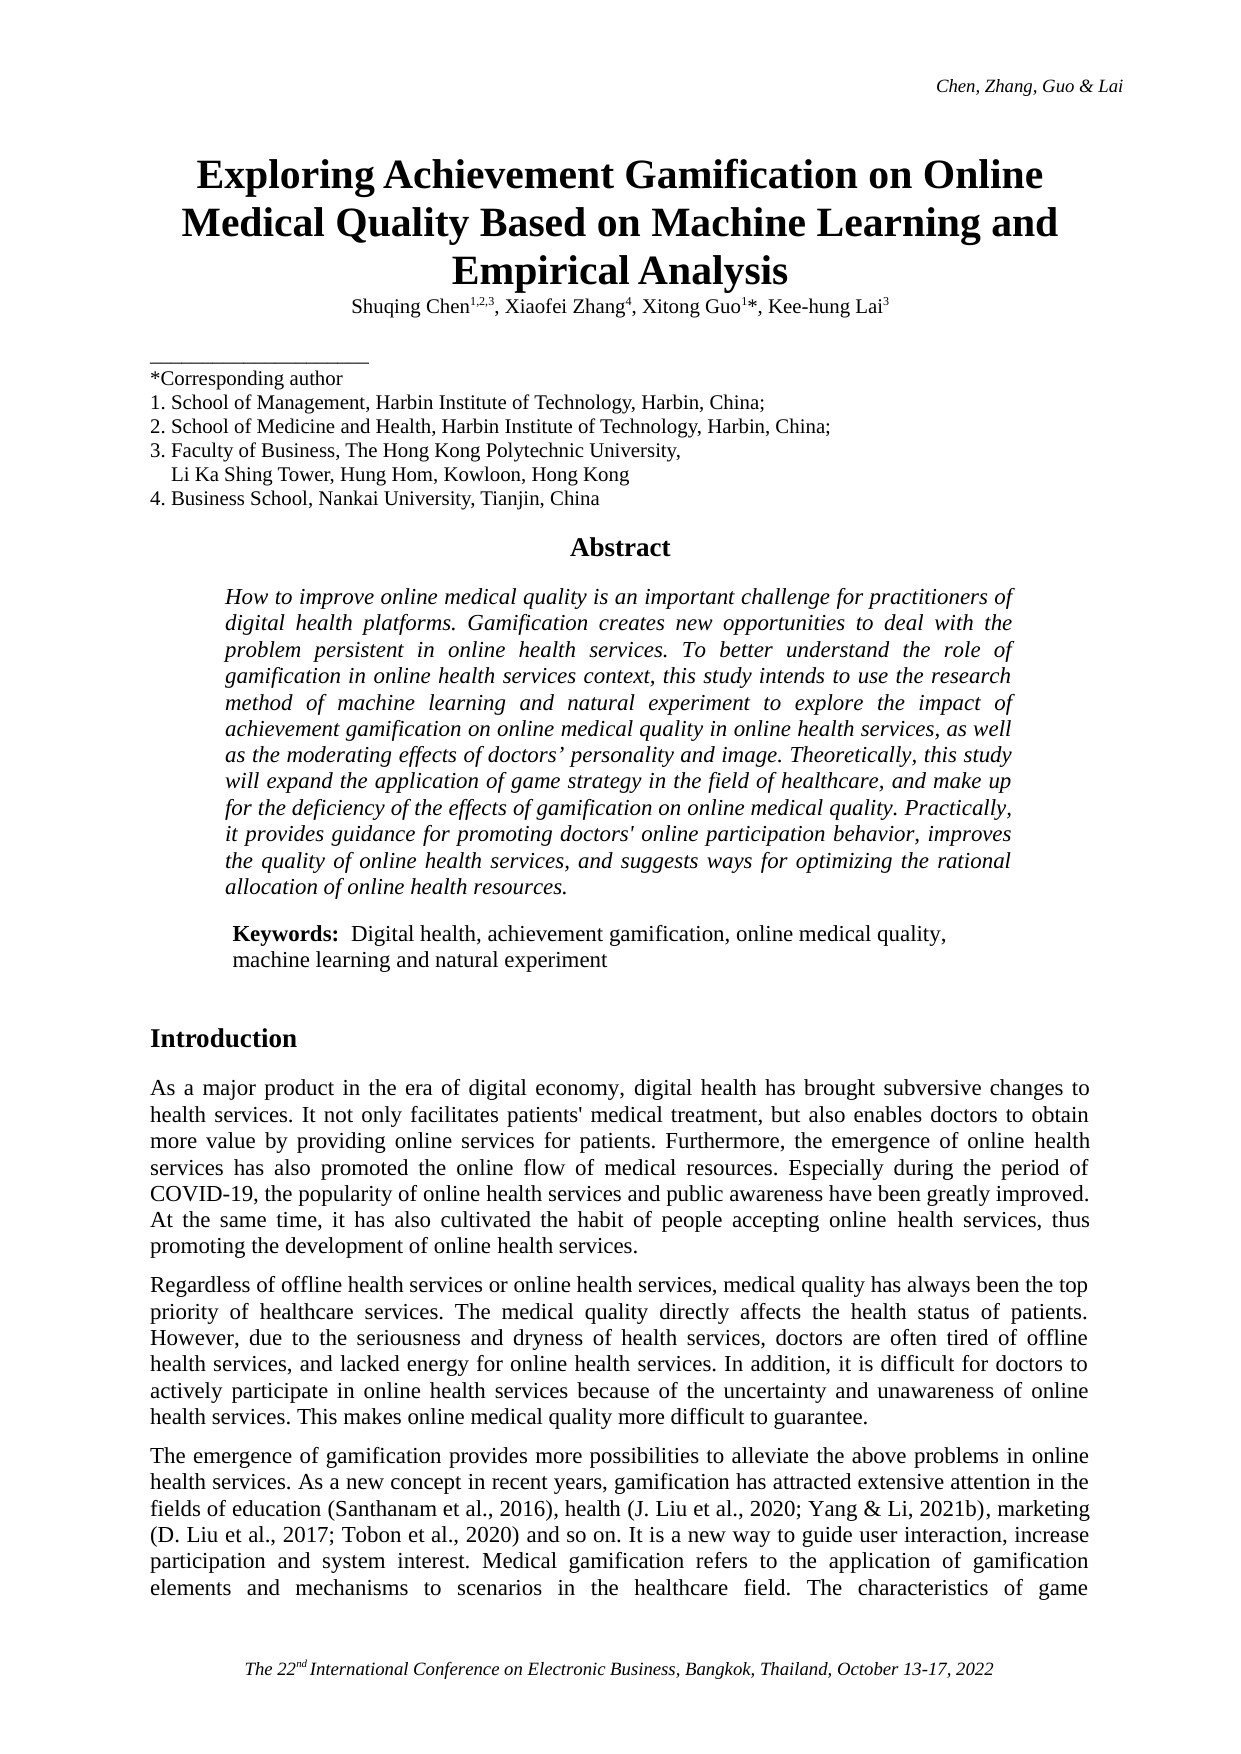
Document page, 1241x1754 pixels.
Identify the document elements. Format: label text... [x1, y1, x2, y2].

text machine learning and natural experiment [231, 947, 1090, 973]
text 3. Faculty of Business, The Hong Kong Polytechnic University, [150, 438, 1090, 462]
text 2. School of Medicine and Health, Harbin Institute of Technology, Harbin, China; [150, 414, 1090, 438]
text 1. School of Management, Harbin Institute of Technology, Harbin, China; [150, 390, 1090, 414]
text Regardless of offline health services or online health services, medical quality has always been the top priority of healthcare services. The medical quality directly affects the health status of patients. However, due to the seriousness and dryness of health services, doctors are often tired of offline health services, and lacked energy for online health services. In addition, it is difficult for doctors to actively participate in online health services because of the uncertainty and unawareness of online health services. This makes online medical quality more difficult to guarantee. [150, 1271, 1090, 1429]
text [150, 1442, 1090, 1600]
text Li Ka Shing Tower, Hung Hom, Kowloon, Hong Kong [150, 462, 1090, 486]
title Exploring Achievement Gamification on Online Medical Quality Based on Machine Learning and Empirical Analysis [150, 150, 1090, 294]
text Keywords: Digital health, achievement gamification, online medical quality, [231, 920, 1090, 947]
text _____________________ [150, 342, 1090, 366]
subtitle Introduction [150, 1022, 1090, 1054]
text 4. Business School, Nankai University, Tianjin, China [150, 486, 1090, 510]
text Abstract [150, 531, 1090, 562]
text As a major product in the era of digital economy, digital health has brought subversive changes to health services. It not only facilitates patients' medical treatment, but also enables doctors to obtain more value by providing online services for patients. Furthermore, the emergence of online health services has also promoted the online flow of medical resources. Especially during the period of COVID-19, the popularity of online health services and public awareness have been greatly improved. At the same time, it has also cultivated the habit of people accepting online health services, thus promoting the development of online health services. [150, 1074, 1090, 1259]
text *Corresponding author [150, 366, 1090, 390]
text Shuqing Chen1,2,3, Xiaofei Zhang4, Xitong Guo1*, Kee-hung Lai3 [150, 294, 1090, 318]
text How to improve online medical quality is an important challenge for practitioners of digital health platforms. Gamification creates new opportunities to deal with the problem persistent in online health services. To better understand the role of gamification in online health services context, this study intends to use the research method of machine learning and natural experiment to explore the impact of achievement gamification on online medical quality in online health services, as well as the moderating effects of doctors’ personality and image. Theoretically, this study will expand the application of game strategy in the field of healthcare, and make up for the deficiency of the effects of gamification on online medical quality. Practically, it provides guidance for promoting doctors' online participation behavior, improves the quality of online health services, and suggests ways for optimizing the rational allocation of online health resources. [225, 583, 1015, 899]
